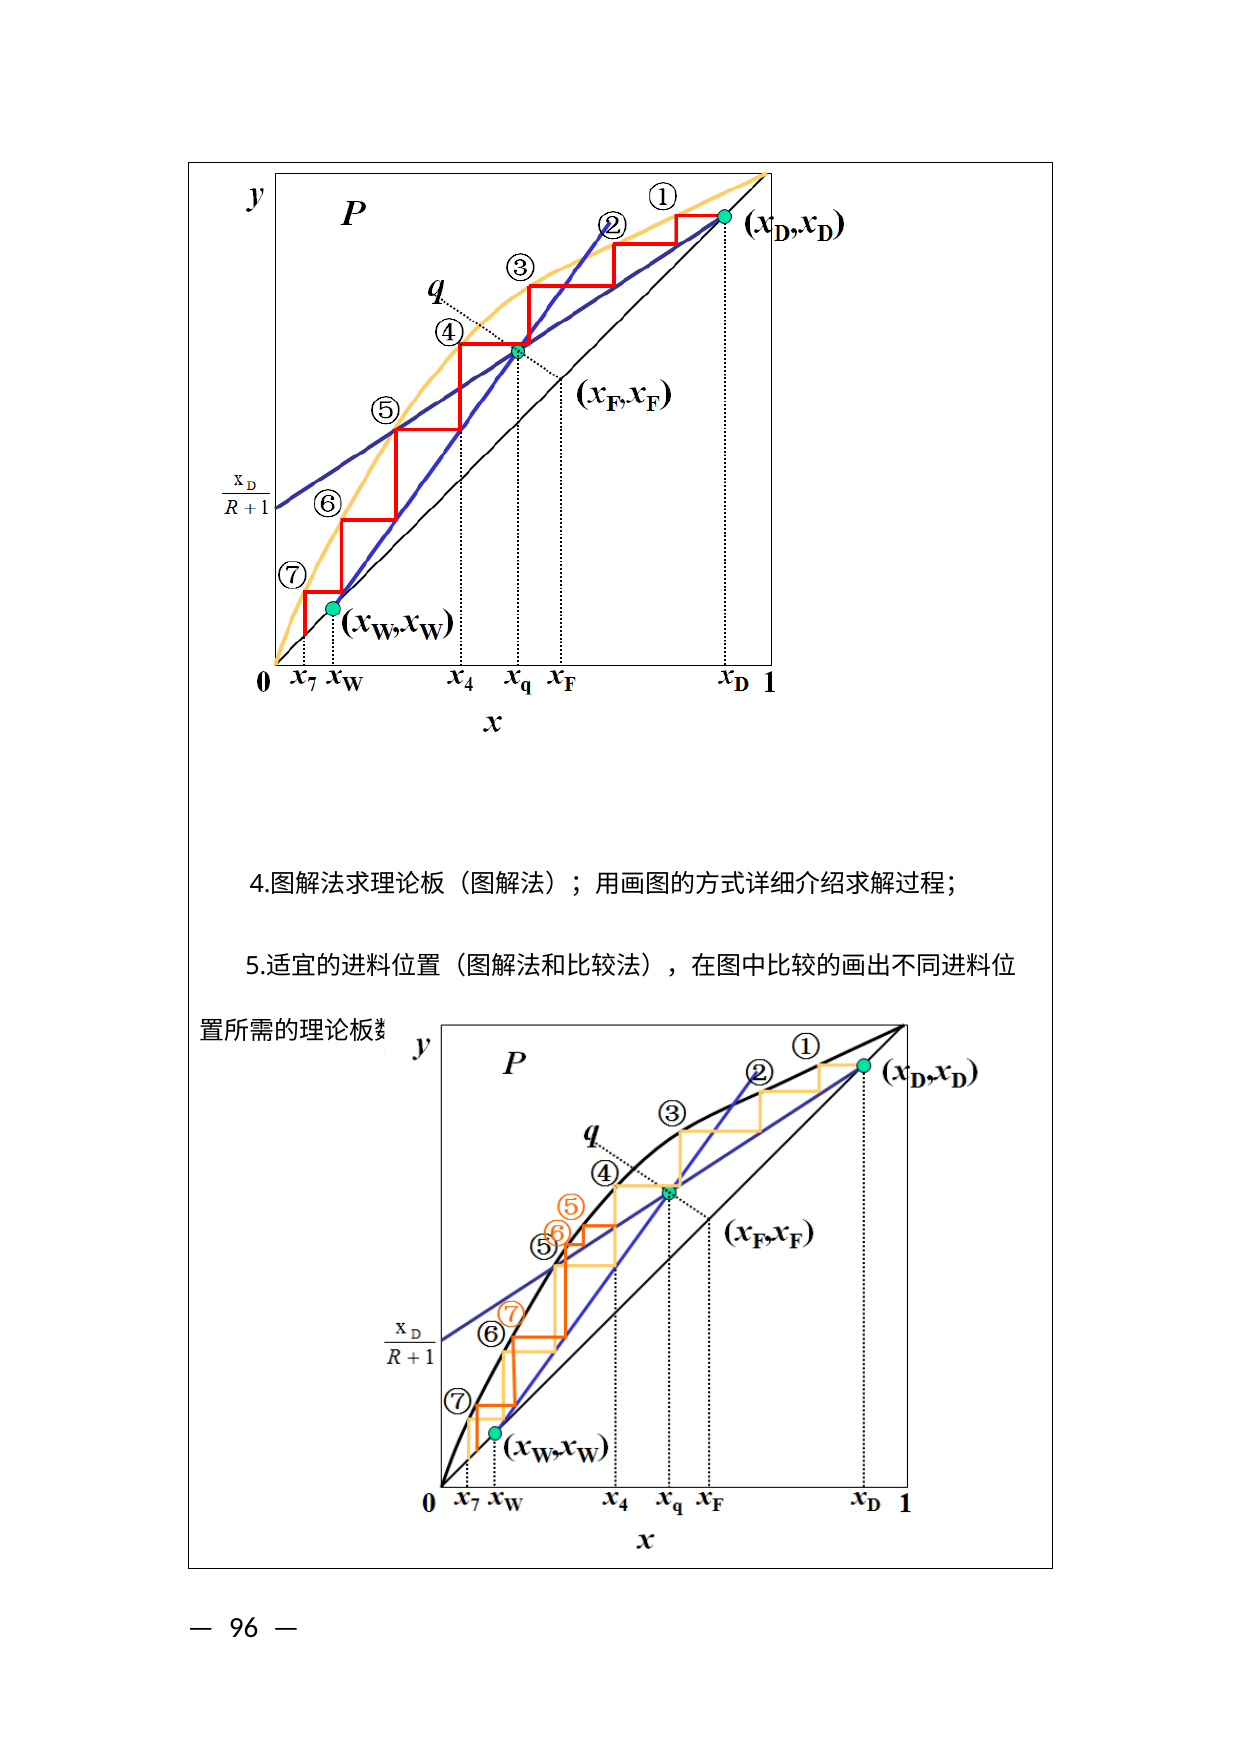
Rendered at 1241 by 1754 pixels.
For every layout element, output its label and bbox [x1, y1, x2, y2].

table_cell [189, 163, 1052, 1567]
picture [384, 1013, 988, 1552]
picture [212, 163, 855, 748]
